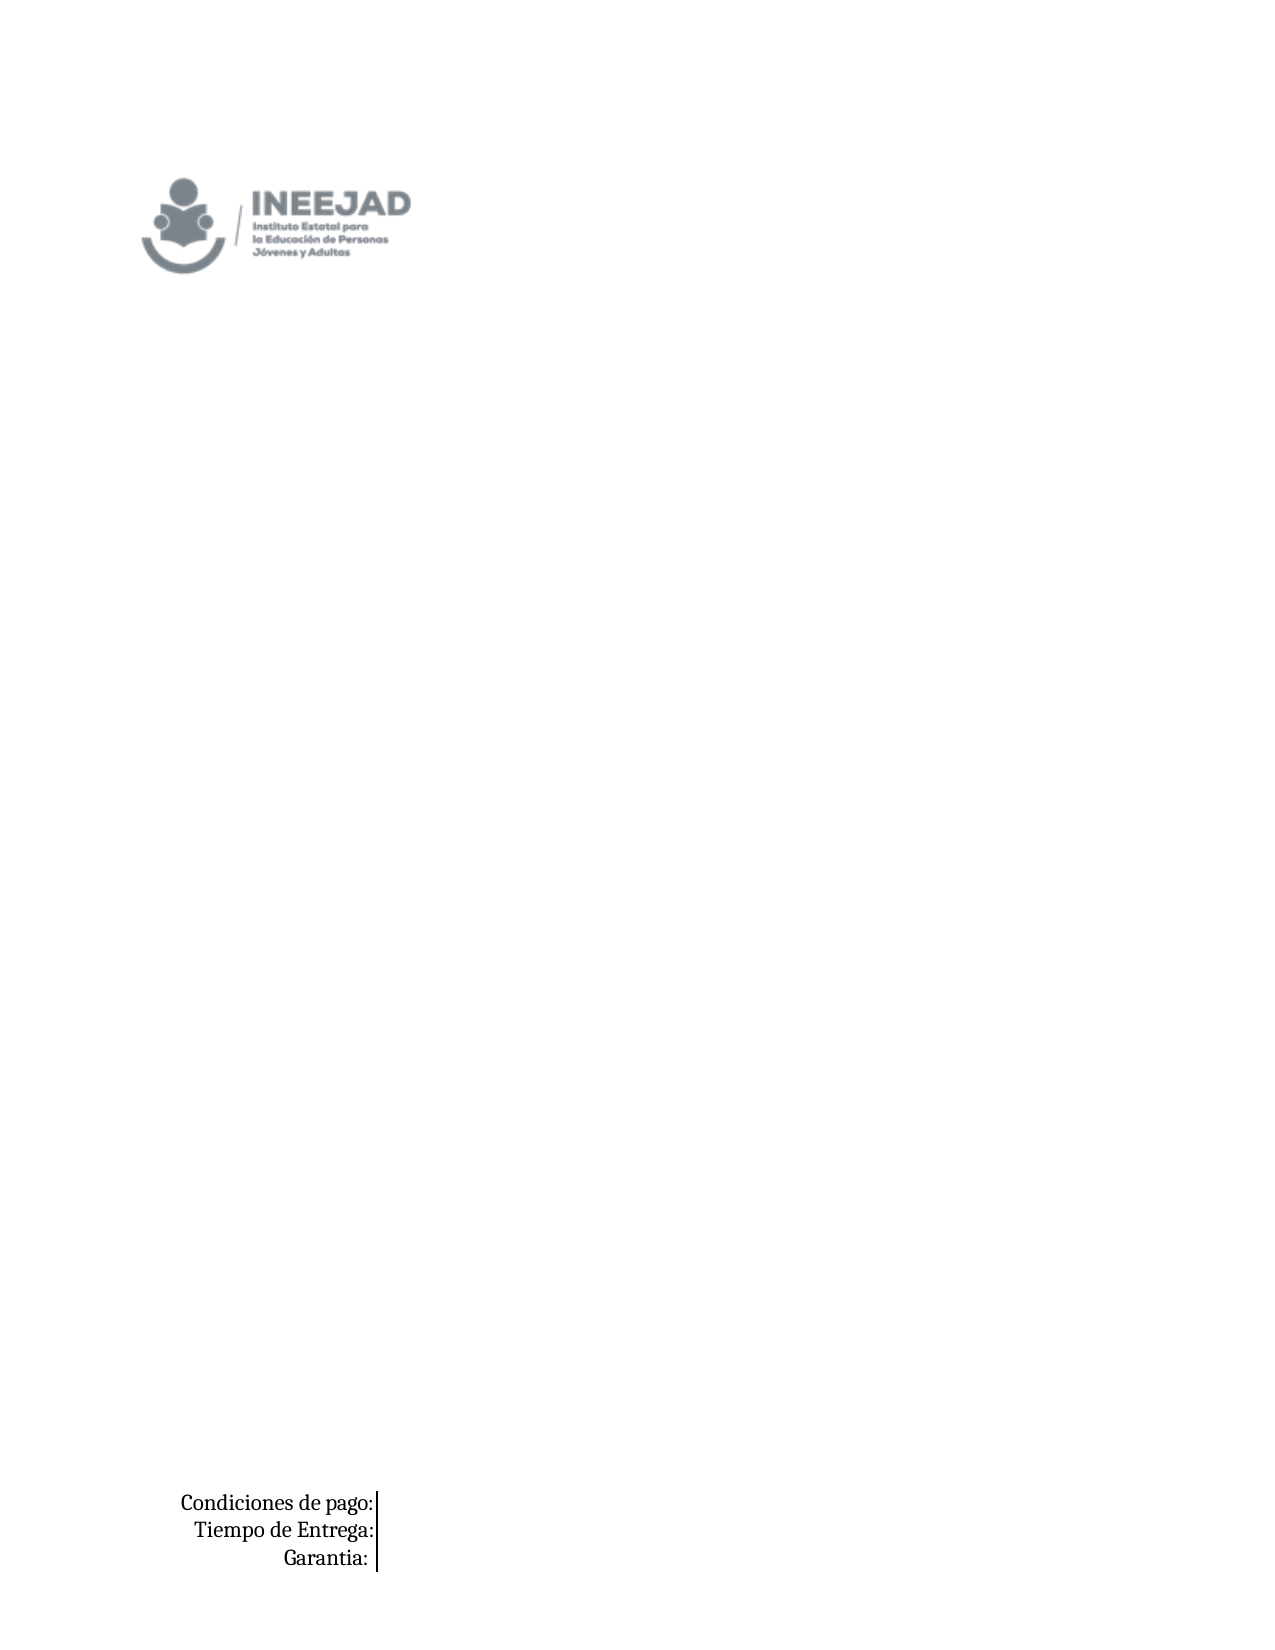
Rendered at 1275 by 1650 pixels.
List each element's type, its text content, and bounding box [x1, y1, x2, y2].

text Tiempo de Entrega: [81, 1516, 374, 1543]
picture [81, 103, 1275, 1312]
text Condiciones de pago: [81, 1488, 374, 1516]
text Garantia: [81, 1543, 369, 1571]
